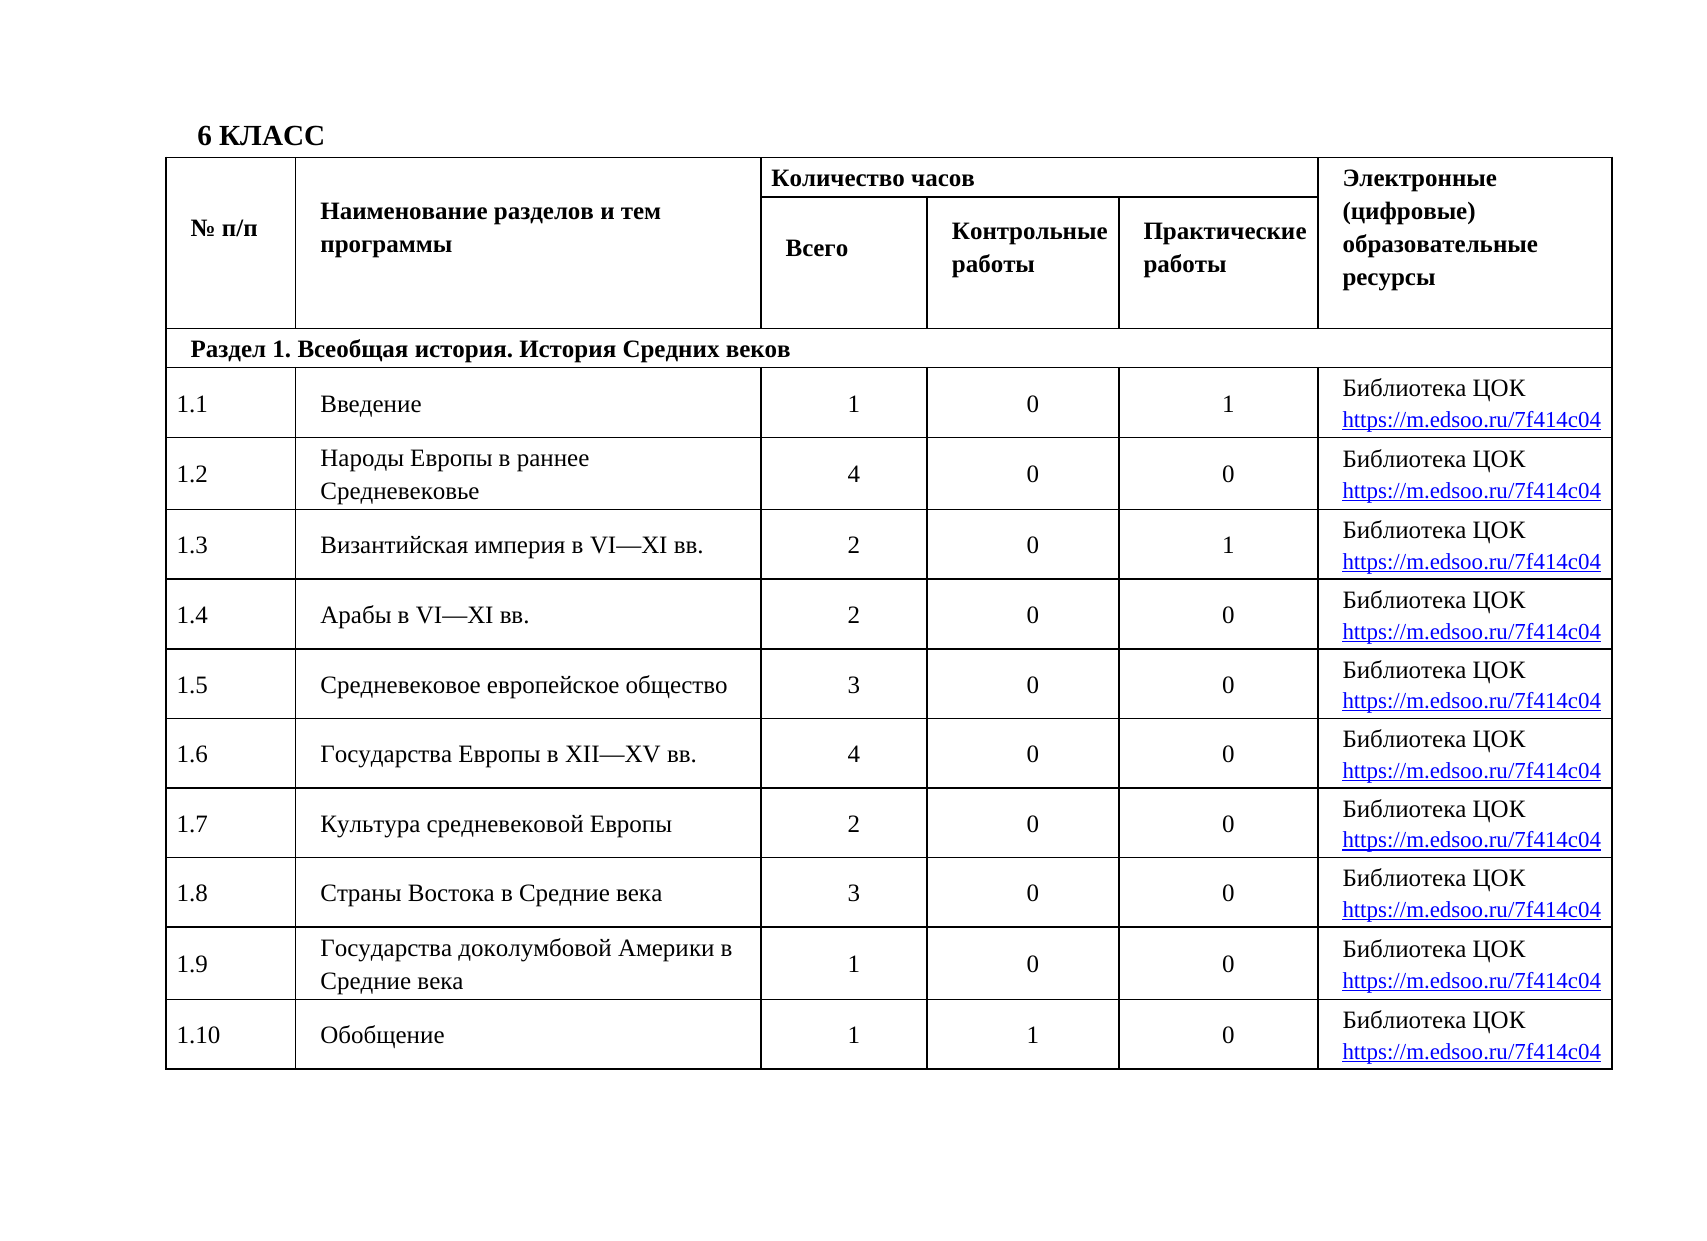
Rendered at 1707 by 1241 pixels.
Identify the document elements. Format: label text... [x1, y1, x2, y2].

table_cell Библиотека ЦОК https://m.edsoo.ru/7f414c04 [1319, 928, 1611, 999]
table_cell Обобщение [296, 1000, 760, 1068]
table_cell 1.5 [167, 650, 295, 717]
table_cell Библиотека ЦОК https://m.edsoo.ru/7f414c04 [1319, 650, 1611, 717]
table_cell 4 [762, 438, 926, 509]
table_cell Государства доколумбовой Америки в Средние века [296, 928, 760, 999]
table_cell 1.1 [167, 368, 295, 436]
table_cell 0 [1120, 650, 1317, 717]
table_cell Страны Востока в Средние века [296, 858, 760, 926]
table_cell Византийская империя в VI—XI вв. [296, 510, 760, 578]
table_cell 1.2 [167, 438, 295, 509]
table_cell 0 [1120, 580, 1317, 648]
table_cell Библиотека ЦОК https://m.edsoo.ru/7f414c04 [1319, 438, 1611, 509]
table_cell 1 [762, 368, 926, 436]
table_cell Введение [296, 368, 760, 436]
table_cell 0 [928, 789, 1118, 857]
table_cell 1 [928, 1000, 1118, 1068]
table_cell 1.7 [167, 789, 295, 857]
table_cell Библиотека ЦОК https://m.edsoo.ru/7f414c04 [1319, 858, 1611, 926]
table_cell Раздел 1. Всеобщая история. История Средних веков [167, 329, 1611, 367]
table_cell Государства Европы в XII—XV вв. [296, 719, 760, 787]
table_cell 0 [1120, 1000, 1317, 1068]
table_cell Народы Европы в раннее Средневековье [296, 438, 760, 509]
table_cell 2 [762, 789, 926, 857]
table_cell 1 [762, 1000, 926, 1068]
table_cell 0 [928, 858, 1118, 926]
table_cell Контрольные работы [928, 198, 1118, 327]
table_cell 2 [762, 580, 926, 648]
table_cell 3 [762, 650, 926, 717]
table_cell 0 [928, 928, 1118, 999]
table_cell 4 [762, 719, 926, 787]
table_cell 1 [1120, 368, 1317, 436]
table_cell 3 [762, 858, 926, 926]
table_cell Практические работы [1120, 198, 1317, 327]
table_cell Всего [762, 198, 926, 327]
table_cell Арабы в VI—ХI вв. [296, 580, 760, 648]
table_cell Культура средневековой Европы [296, 789, 760, 857]
table_header Наименование разделов и тем программы [296, 158, 760, 327]
table_cell 0 [1120, 438, 1317, 509]
table_cell 1.6 [167, 719, 295, 787]
table_cell 1.10 [167, 1000, 295, 1068]
table_cell 0 [928, 368, 1118, 436]
table_cell Библиотека ЦОК https://m.edsoo.ru/7f414c04 [1319, 789, 1611, 857]
table_cell 1.9 [167, 928, 295, 999]
table_header Количество часов [762, 158, 1317, 196]
table_cell Библиотека ЦОК https://m.edsoo.ru/7f414c04 [1319, 368, 1611, 436]
table_cell 0 [1120, 789, 1317, 857]
table_cell 0 [928, 510, 1118, 578]
text 6 КЛАСС [190, 118, 1618, 152]
table_header Электронные (цифровые) образовательные ресурсы [1319, 158, 1611, 327]
table_cell 0 [1120, 928, 1317, 999]
table_cell 0 [1120, 719, 1317, 787]
table_cell 0 [928, 580, 1118, 648]
table_cell 0 [928, 719, 1118, 787]
table_cell 1.4 [167, 580, 295, 648]
table_cell 0 [1120, 858, 1317, 926]
table_cell 2 [762, 510, 926, 578]
table_cell Библиотека ЦОК https://m.edsoo.ru/7f414c04 [1319, 1000, 1611, 1068]
table_header № п/п [167, 158, 295, 327]
table_cell 0 [928, 650, 1118, 717]
table_cell 0 [928, 438, 1118, 509]
table_cell 1 [1120, 510, 1317, 578]
table_cell 1 [762, 928, 926, 999]
table_cell Библиотека ЦОК https://m.edsoo.ru/7f414c04 [1319, 719, 1611, 787]
table_cell 1.8 [167, 858, 295, 926]
table_cell Средневековое европейское общество [296, 650, 760, 717]
table_cell Библиотека ЦОК https://m.edsoo.ru/7f414c04 [1319, 510, 1611, 578]
table_cell 1.3 [167, 510, 295, 578]
table_cell Библиотека ЦОК https://m.edsoo.ru/7f414c04 [1319, 580, 1611, 648]
